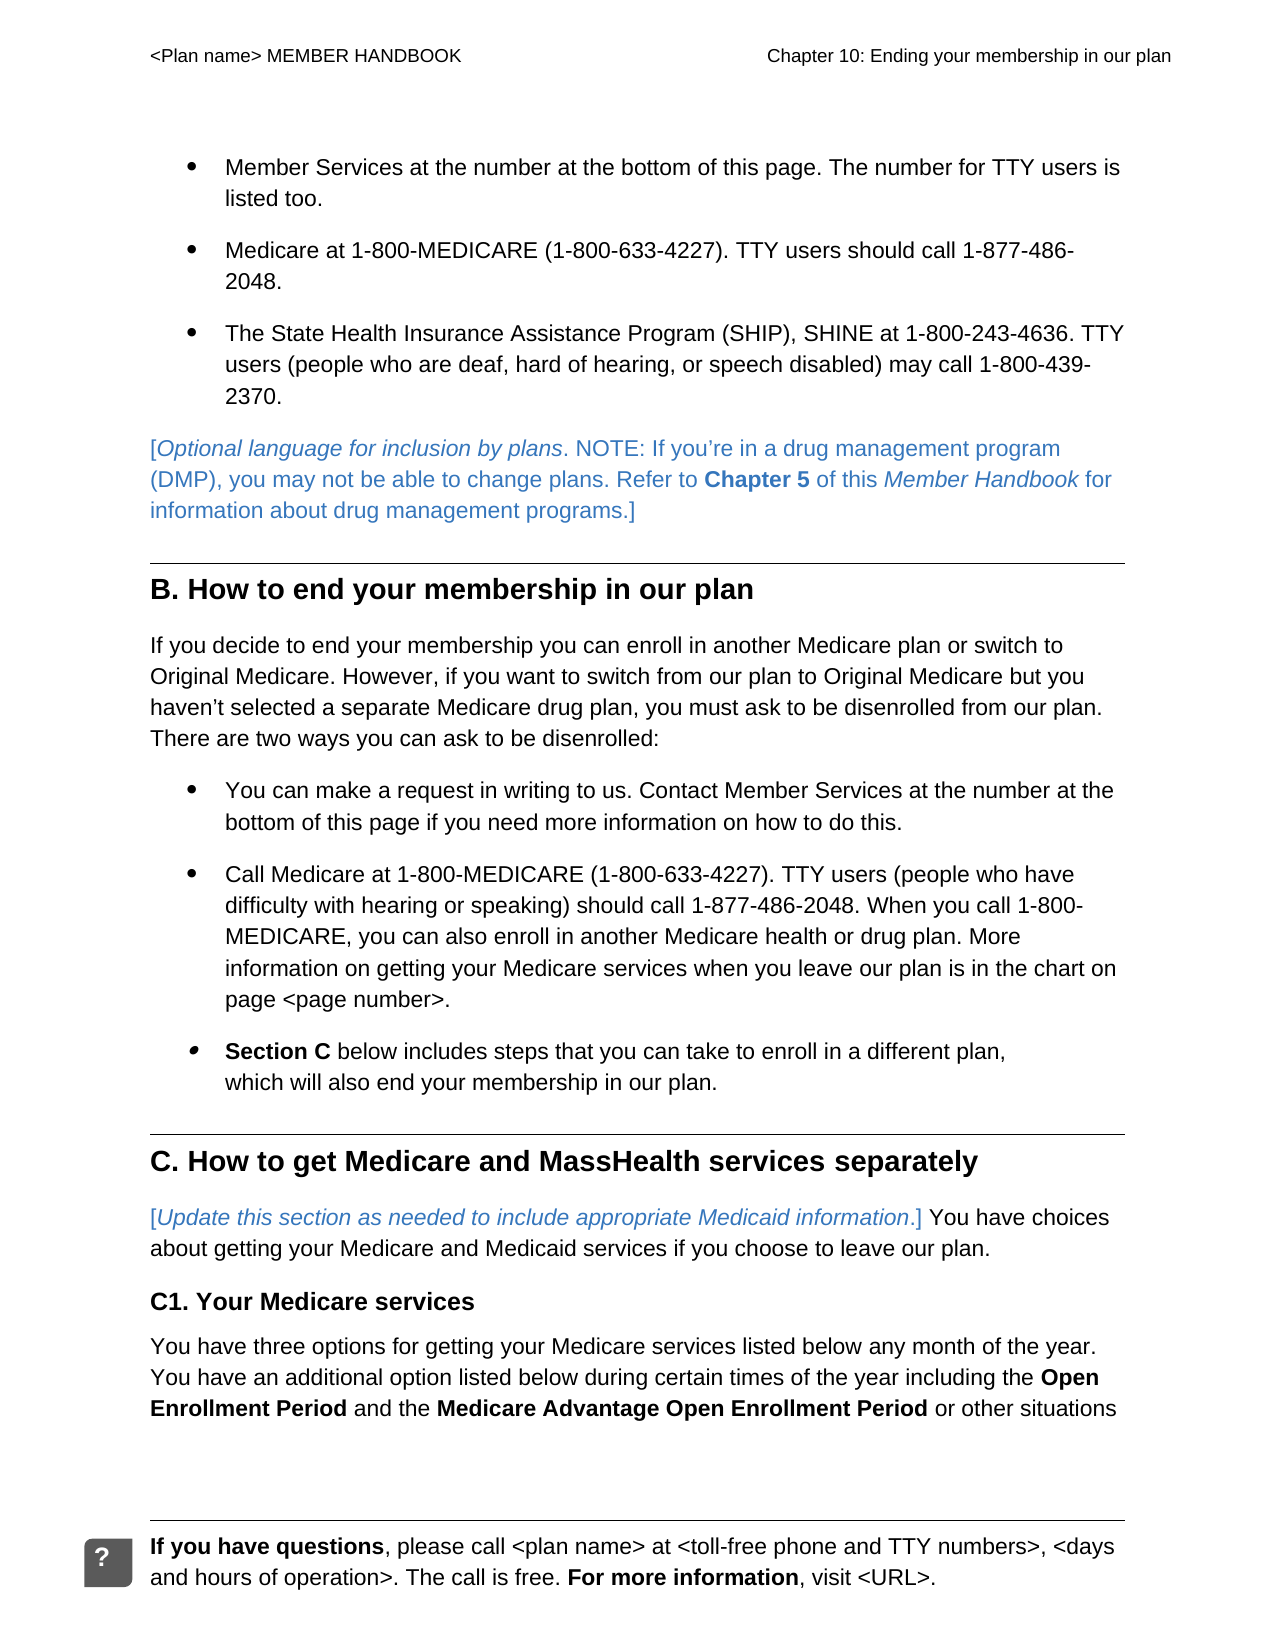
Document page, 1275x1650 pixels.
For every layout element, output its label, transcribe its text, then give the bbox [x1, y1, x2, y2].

list Member Services at the number at the bottom of this page. The number for TTY users is listed too. [187, 150, 1125, 212]
list Medicare at 1-800-MEDICARE (1-800-633-4227). TTY users should call 1-877-486-2048. [187, 233, 1125, 296]
text If you decide to end your membership you can enroll in another Medicare plan or switch to Original Medicare. However, if you want to switch from our plan to Original Medicare but you haven’t selected a separate Medicare drug plan, you must ask to be disenrolled from our plan. There are two ways you can ask to be disenrolled: [150, 628, 1125, 753]
subtitle How to get Medicare and MassHealth services separately [150, 1135, 1125, 1179]
subtitle How to end your membership in our plan [150, 564, 1125, 607]
text [Optional language for inclusion by plans. NOTE: If you’re in a drug management program (DMP), you may not be able to change plans. Refer to Chapter 5 of this Member Handbook for information about drug management programs.] [150, 431, 1125, 525]
list Call Medicare at 1-800-MEDICARE (1-800-633-4227). TTY users (people who have difficulty with hearing or speaking) should call 1-877-486-2048. When you call 1-800-MEDICARE, you can also enroll in another Medicare health or drug plan. More information on getting your Medicare services when you leave our plan is in the chart on page <page number>. [187, 857, 1125, 1013]
list You can make a request in writing to us. Contact Member Services at the number at the bottom of this page if you need more information on how to do this. [187, 774, 1125, 836]
text [Update this section as needed to include appropriate Medicaid information.] You have choices about getting your Medicare and Medicaid services if you choose to leave our plan. [150, 1200, 1125, 1262]
subtitle C1. Your Medicare services [150, 1283, 1050, 1317]
list The State Health Insurance Assistance Program (SHIP), SHINE at 1-800-243-4636. TTY users (people who are deaf, hard of hearing, or speech disabled) may call 1-800-439-2370. [187, 317, 1125, 410]
list Section C below includes steps that you can take to enroll in a different plan, which will also end your membership in our plan. [187, 1034, 1050, 1097]
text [150, 1329, 1125, 1423]
